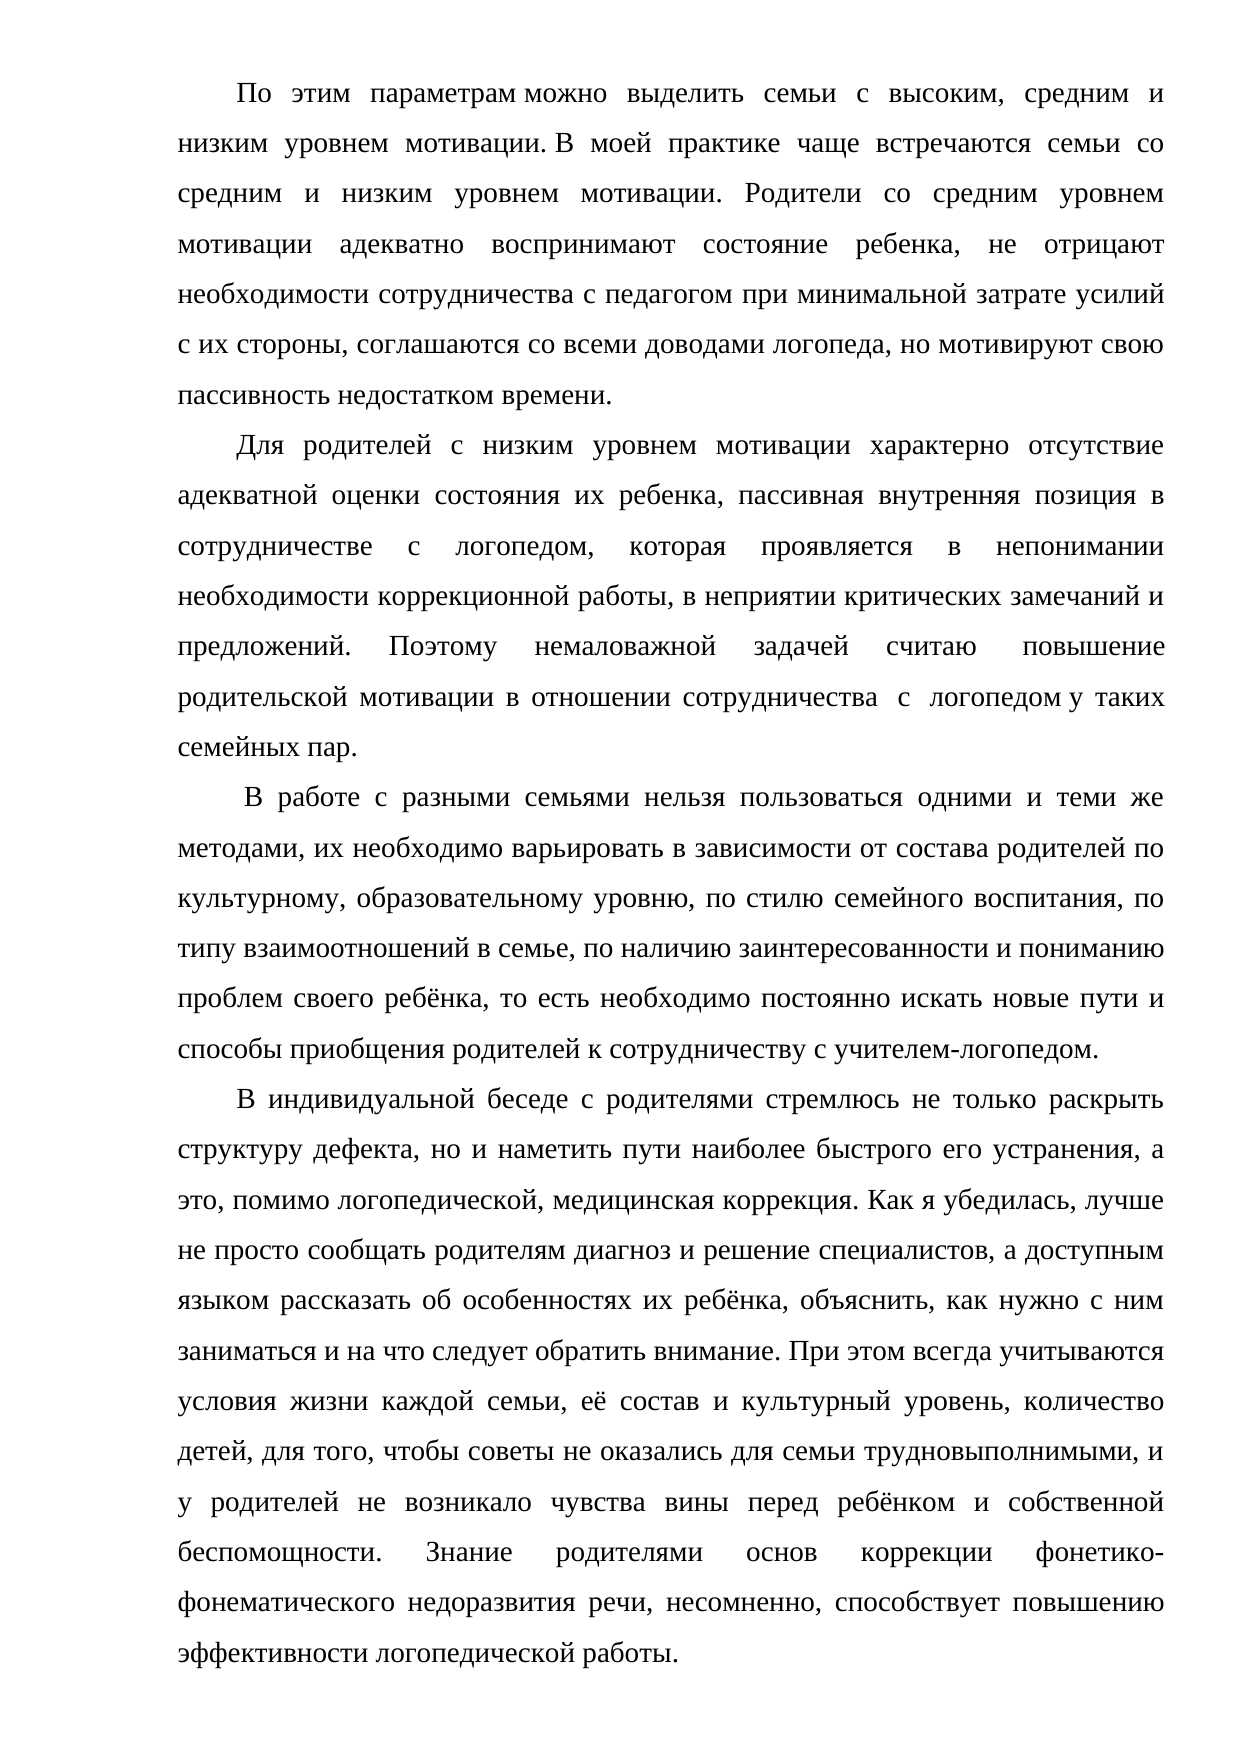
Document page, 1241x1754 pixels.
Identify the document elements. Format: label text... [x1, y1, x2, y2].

text В работе с разными семьями нельзя пользоваться одними и теми же методами, их необходимо варьировать в зависимости от состава родителей по культурному, образовательному уровню, по стилю семейного воспитания, по типу взаимоотношений в семье, по наличию заинтересованности и пониманию проблем своего ребёнка, то есть необходимо постоянно искать новые пути и способы приобщения родителей к сотрудничеству с учителем-логопедом. [177, 779, 1165, 1064]
text По этим параметрам можно выделить семьи с высоким, средним и низким уровнем мотивации. В моей практике чаще встречаются семьи со средним и низким уровнем мотивации. Родители со средним уровнем мотивации адекватно воспринимают состояние ребенка, не отрицают необходимости сотрудничества с педагогом при минимальной затрате усилий с их стороны, соглашаются со всеми доводами логопеда, но мотивируют свою пассивность недостатком времени. [177, 75, 1165, 410]
text В индивидуальной беседе с родителями стремлюсь не только раскрыть структуру дефекта, но и наметить пути наиболее быстрого его устранения, а это, помимо логопедической, медицинская коррекция. Как я убедилась, лучше не просто сообщать родителям диагноз и решение специалистов, а доступным языком рассказать об особенностях их ребёнка, объяснить, как нужно с ним заниматься и на что следует обратить внимание. При этом всегда учитываются условия жизни каждой семьи, её состав и культурный уровень, количество детей, для того, чтобы советы не оказались для семьи трудновыполнимыми, и у родителей не возникало чувства вины перед ребёнком и собственной беспомощности. Знание родителями основ коррекции фонетико-фонематического недоразвития речи, несомненно, способствует повышению эффективности логопедической работы. [177, 1081, 1165, 1668]
text Для родителей с низким уровнем мотивации характерно отсутствие адекватной оценки состояния их ребенка, пассивная внутренняя позиция в сотрудничестве с логопедом, которая проявляется в непонимании необходимости коррекционной работы, в неприятии критических замечаний и предложений. Поэтому немаловажной задачей считаю повышение родительской мотивации в отношении сотрудничества с логопедом у таких семейных пар. [177, 427, 1165, 763]
